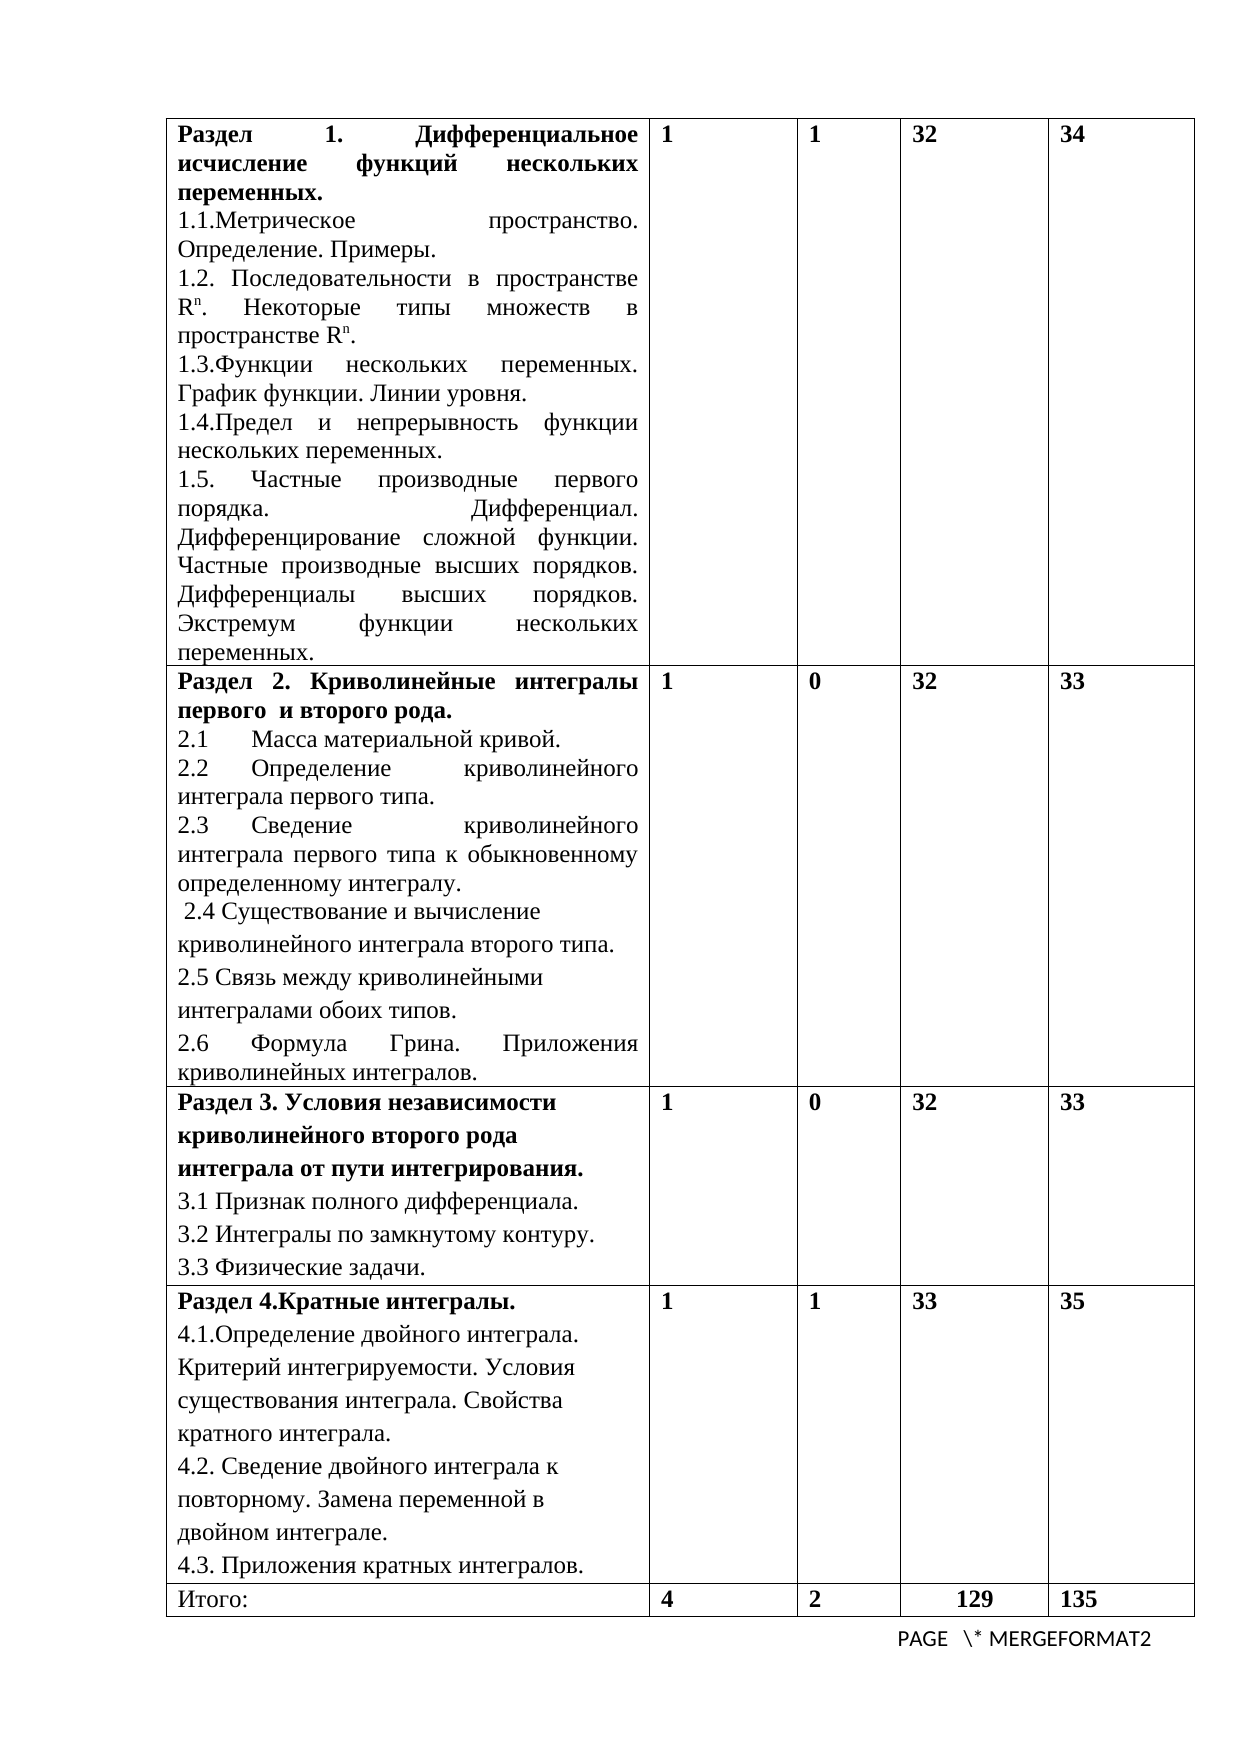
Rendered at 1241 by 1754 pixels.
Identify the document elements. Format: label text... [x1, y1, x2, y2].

table_cell 1 [650, 119, 797, 665]
table_cell 1 [798, 1286, 900, 1583]
table_cell 32 [901, 119, 1048, 665]
table_cell 35 [1049, 1286, 1194, 1583]
table_cell 1 [650, 1286, 797, 1583]
table_cell 135 [1049, 1584, 1194, 1616]
table_cell 1 [650, 666, 797, 1086]
table_cell 0 [798, 666, 900, 1086]
table_cell Раздел 4.Кратные интегралы. 4.1.Определение двойного интеграла. Критерий интегрируемости. Условия существования интеграла. Свойства кратного интеграла. 4.2. Сведение двойного интеграла к повторному. Замена переменной в двойном интеграле. 4.3. Приложения кратных интегралов. [167, 1286, 649, 1583]
table_cell 1 [650, 1087, 797, 1285]
table_cell 32 [901, 666, 1048, 1086]
table_cell Итого: [167, 1584, 649, 1616]
table_cell Раздел 1. Дифференциальное исчисление функций нескольких переменных. 1.1.Метрическое пространство. Определение. Примеры. 1.2. Последовательности в пространстве Rn. Некоторые типы множеств в пространстве Rn. 1.3.Функции нескольких переменных. График функции. Линии уровня. 1.4.Предел и непрерывность функции нескольких переменных. 1.5. Частные производные первого порядка. Дифференциал. Дифференцирование сложной функции. Частные производные высших порядков. Дифференциалы высших порядков. Экстремум функции нескольких переменных. [167, 119, 649, 665]
table_cell Раздел 3. Условия независимости криволинейного второго рода интеграла от пути интегрирования. 3.1 Признак полного дифференциала. 3.2 Интегралы по замкнутому контуру. 3.3 Физические задачи. [167, 1087, 649, 1285]
table_cell 2 [798, 1584, 900, 1616]
table_cell 0 [798, 1087, 900, 1285]
table_cell 129 [901, 1584, 1048, 1616]
table_cell 33 [1049, 1087, 1194, 1285]
table_cell 33 [901, 1286, 1048, 1583]
table_cell 34 [1049, 119, 1194, 665]
table_cell 1 [798, 119, 900, 665]
table_cell 33 [1049, 666, 1194, 1086]
table_cell 4 [650, 1584, 797, 1616]
table_cell Раздел 2. Криволинейные интегралы первого и второго рода. 2.1 Масса материальной кривой. 2.2 Определение криволинейного интеграла первого типа. 2.3 Сведение криволинейного интеграла первого типа к обыкновенному определенному интегралу. 2.4 Существование и вычисление криволинейного интеграла второго типа. 2.5 Связь между криволинейными интегралами обоих типов. 2.6 Формула Грина. Приложения криволинейных интегралов. [167, 666, 649, 1086]
table_cell 32 [901, 1087, 1048, 1285]
